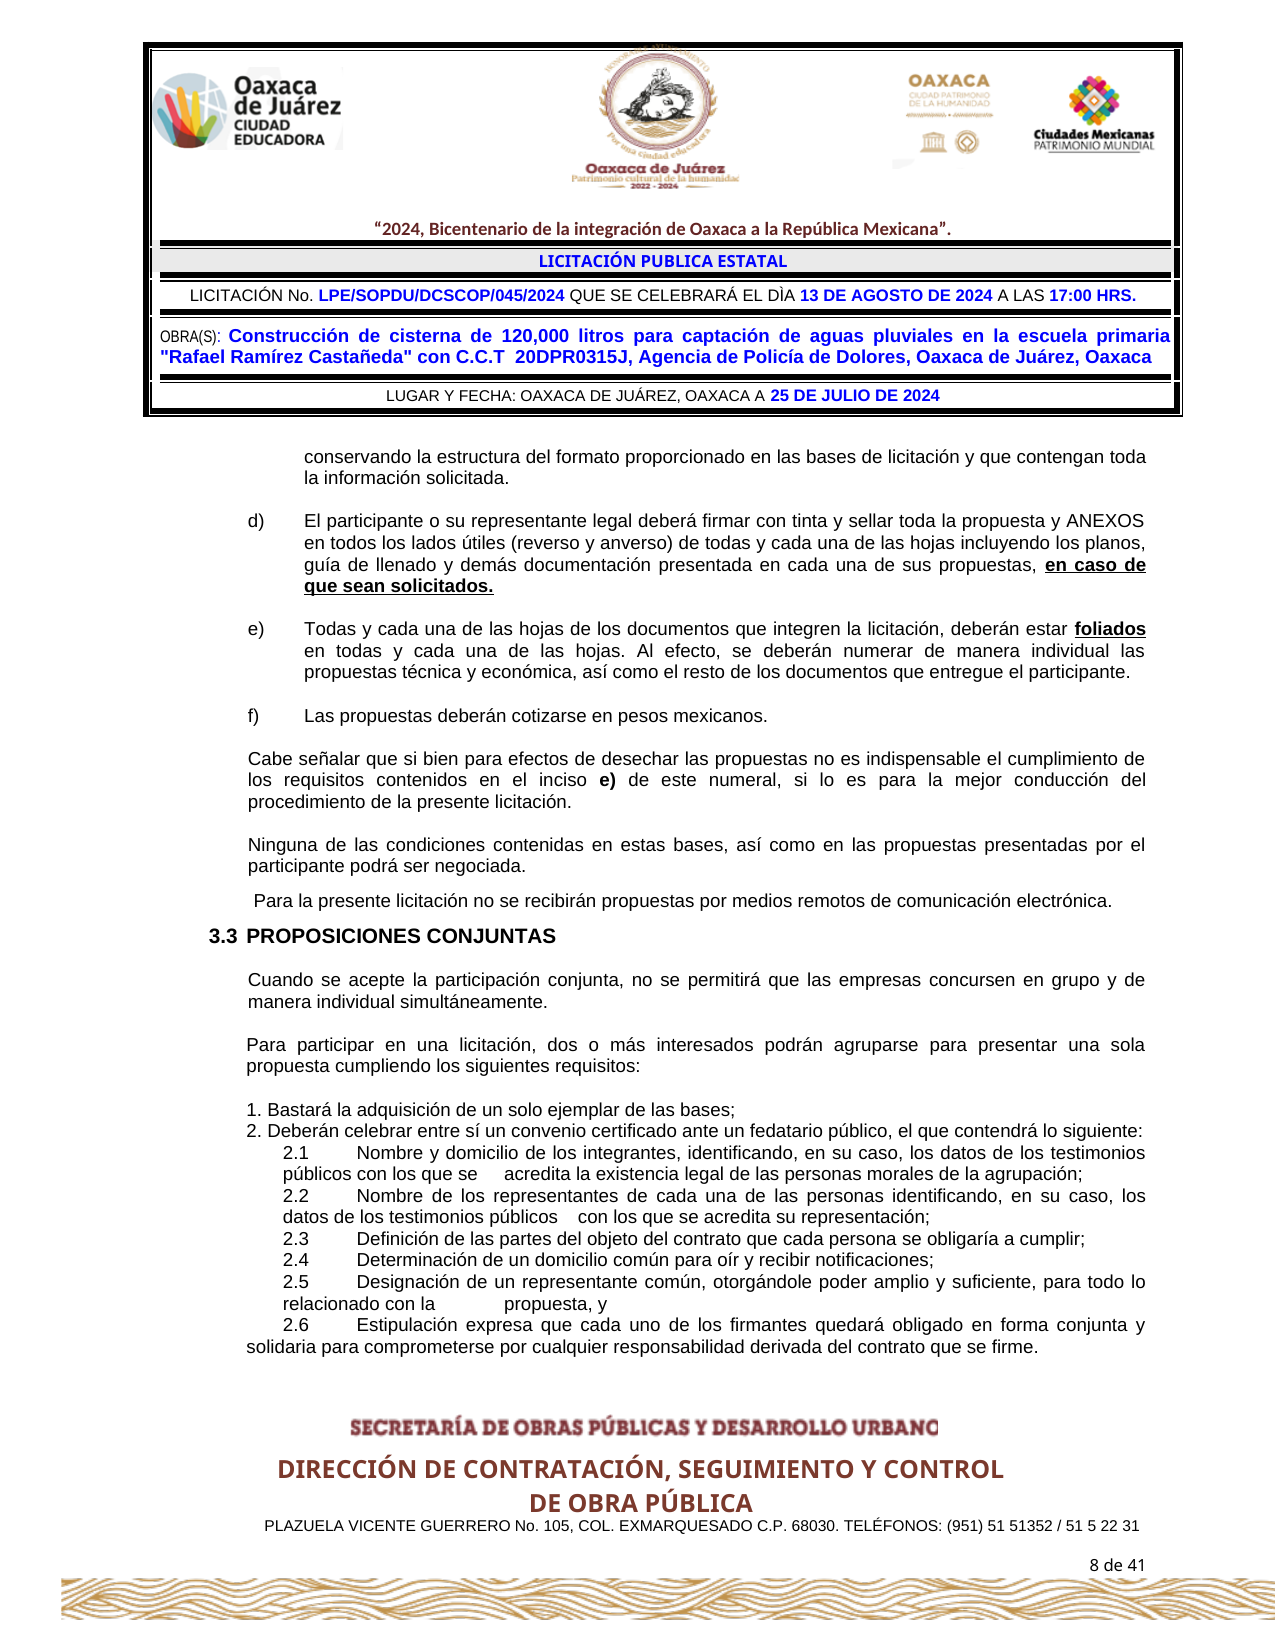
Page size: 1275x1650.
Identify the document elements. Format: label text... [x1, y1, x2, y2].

text 2.6 Estipulación expresa que cada uno de los firmantes quedará obligado en forma conjunta y solidaria para comprometerse por cualquier responsabilidad derivada del contrato que se firme. [246, 1314, 1146, 1357]
list Todas y cada una de las hojas de los documentos que integren la licitación, deberán estar foliados en todas y cada una de las hojas. Al efecto, se deberán numerar de manera individual las propuestas técnica y económica, así como el resto de los documentos que entregue el participante. [248, 618, 1146, 683]
text Cuando se acepte la participación conjunta, no se permitirá que las empresas concursen en grupo y de manera individual simultáneamente. [248, 969, 1146, 1012]
list El participante o su representante legal deberá firmar con tinta y sellar toda la propuesta y ANEXOS en todos los lados útiles (reverso y anverso) de todas y cada una de las hojas incluyendo los planos, guía de llenado y demás documentación presentada en cada una de sus propuestas, en caso de que sean solicitados. [248, 510, 1146, 597]
text 2.2 Nombre de los representantes de cada una de las personas identificando, en su caso, los datos de los testimonios públicos con los que se acredita su representación; [246, 1184, 1146, 1228]
text Para la presente licitación no se recibirán propuestas por medios remotos de comunicación electrónica. [253, 889, 1146, 911]
list Las propuestas deberán cotizarse en pesos mexicanos. [248, 704, 1146, 726]
text 2.1 Nombre y domicilio de los integrantes, identificando, en su caso, los datos de los testimonios públicos con los que se acredita la existencia legal de las personas morales de la agrupación; [246, 1141, 1146, 1184]
text 2. Deberán celebrar entre sí un convenio certificado ante un fedatario público, el que contendrá lo siguiente: [246, 1120, 1146, 1141]
text 2.5 Designación de un representante común, otorgándole poder amplio y suficiente, para todo lo relacionado con la propuesta, y [246, 1271, 1146, 1314]
picture [152, 67, 344, 150]
text Cabe señalar que si bien para efectos de desechar las propuestas no es indispensable el cumplimiento de los requisitos contenidos en el inciso e) de este numeral, si lo es para la mejor conducción del procedimiento de la presente licitación. [248, 747, 1146, 812]
text 2.3 Definición de las partes del objeto del contrato que cada persona se obligaría a cumplir; [246, 1228, 1146, 1249]
list PROPOSICIONES CONJUNTAS [209, 923, 1146, 947]
text 1. Bastará la adquisición de un solo ejemplar de las bases; [246, 1098, 1146, 1120]
text 2.4 Determinación de un domicilio común para oír y recibir notificaciones; [246, 1249, 1146, 1271]
text Para participar en una licitación, dos o más interesados podrán agruparse para presentar una sola propuesta cumpliendo los siguientes requisitos: [246, 1034, 1146, 1077]
text Ninguna de las condiciones contenidas en estas bases, así como en las propuestas presentadas por el participante podrá ser negociada. [248, 834, 1146, 877]
picture [892, 61, 1174, 169]
